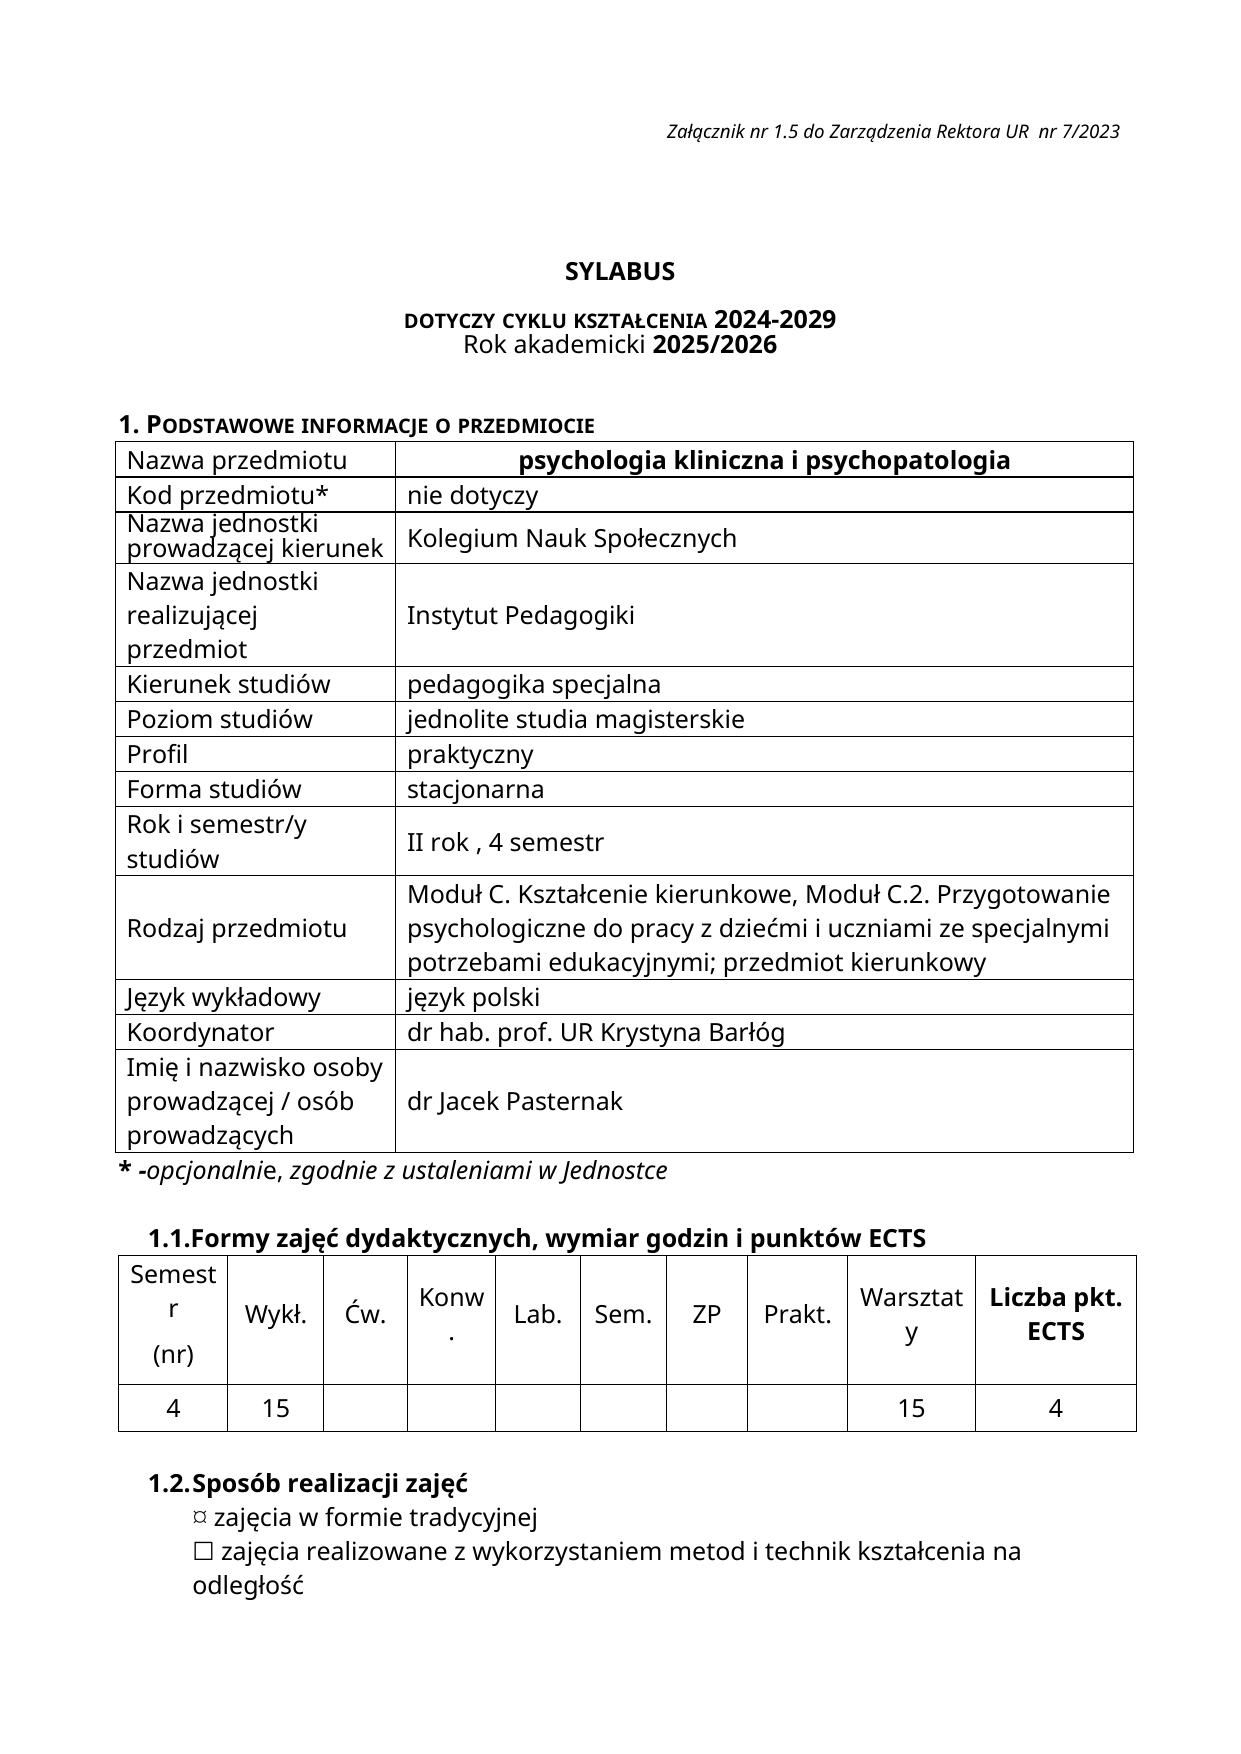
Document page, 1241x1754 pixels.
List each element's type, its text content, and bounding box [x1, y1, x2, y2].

table_cell Język wykładowy [116, 980, 395, 1014]
table_header Semestr (nr) [119, 1256, 227, 1383]
text ☐ zajęcia realizowane z wykorzystaniem metod i technik kształcenia na odległość [192, 1534, 1122, 1602]
table_cell stacjonarna [396, 772, 1133, 806]
table_cell Rok i semestr/y studiów [116, 807, 395, 875]
table_cell Kierunek studiów [116, 667, 395, 701]
table_cell pedagogika specjalna [396, 667, 1133, 701]
table_cell praktyczny [396, 737, 1133, 771]
text SYLABUS [118, 253, 1122, 287]
table_cell Moduł C. Kształcenie kierunkowe, Moduł C.2. Przygotowanie psychologiczne do pracy z dziećmi i uczniami ze specjalnymi potrzebami edukacyjnymi; przedmiot kierunkowy [396, 876, 1133, 978]
text 1.1.Formy zajęć dydaktycznych, wymiar godzin i punktów ECTS [148, 1221, 1122, 1255]
table_header Nazwa przedmiotu [116, 442, 395, 476]
table_cell [324, 1385, 407, 1431]
table_cell Rodzaj przedmiotu [116, 876, 395, 978]
text Załącznik nr 1.5 do Zarządzenia Rektora UR nr 7/2023 [118, 118, 1122, 144]
table_cell Koordynator [116, 1015, 395, 1049]
table_cell Nazwa jednostki realizującej przedmiot [116, 564, 395, 666]
table_header Sem. [581, 1256, 666, 1383]
table_cell [581, 1385, 666, 1431]
table_cell Profil [116, 737, 395, 771]
table_header ZP [667, 1256, 747, 1383]
table_cell [667, 1385, 747, 1431]
table_header Ćw. [324, 1256, 407, 1383]
table_cell jednolite studia magisterskie [396, 702, 1133, 736]
table_cell Forma studiów [116, 772, 395, 806]
text 1.2. Sposób realizacji zajęć [148, 1466, 1122, 1500]
table_cell Imię i nazwisko osoby prowadzącej / osób prowadzących [116, 1050, 395, 1152]
table_header Liczba pkt. ECTS [976, 1256, 1136, 1383]
table_cell Nazwa jednostki prowadzącej kierunek [116, 513, 395, 562]
text zajęcia w formie tradycyjnej [192, 1500, 1122, 1534]
text * -opcjonalnie, zgodnie z ustaleniami w Jednostce [118, 1153, 1122, 1187]
table_cell Kolegium Nauk Społecznych [396, 513, 1133, 562]
table_cell dr Jacek Pasternak [396, 1050, 1133, 1152]
table_cell Poziom studiów [116, 702, 395, 736]
table_header Warsztaty [848, 1256, 975, 1383]
table_cell II rok , 4 semestr [396, 807, 1133, 875]
table_cell nie dotyczy [396, 478, 1133, 511]
table_cell [748, 1385, 847, 1431]
text dotyczy cyklu kształcenia 2024-2029 [118, 308, 1122, 333]
table_header psychologia kliniczna i psychopatologia [396, 442, 1133, 476]
text Rok akademicki 2025/2026 [118, 333, 1122, 358]
table_header Prakt. [748, 1256, 847, 1383]
text 1. Podstawowe informacje o przedmiocie [118, 407, 1122, 441]
table_cell 15 [228, 1385, 323, 1431]
table_cell 4 [976, 1385, 1136, 1431]
table_cell dr hab. prof. UR Krystyna Barłóg [396, 1015, 1133, 1049]
table_cell [496, 1385, 580, 1431]
table_cell 15 [848, 1385, 975, 1431]
table_cell 4 [119, 1385, 227, 1431]
table_header Lab. [496, 1256, 580, 1383]
table_cell Instytut Pedagogiki [396, 564, 1133, 666]
table_cell język polski [396, 980, 1133, 1014]
table_cell Kod przedmiotu* [116, 478, 395, 511]
table_cell [408, 1385, 495, 1431]
table_header Wykł. [228, 1256, 323, 1383]
table_header Konw. [408, 1256, 495, 1383]
